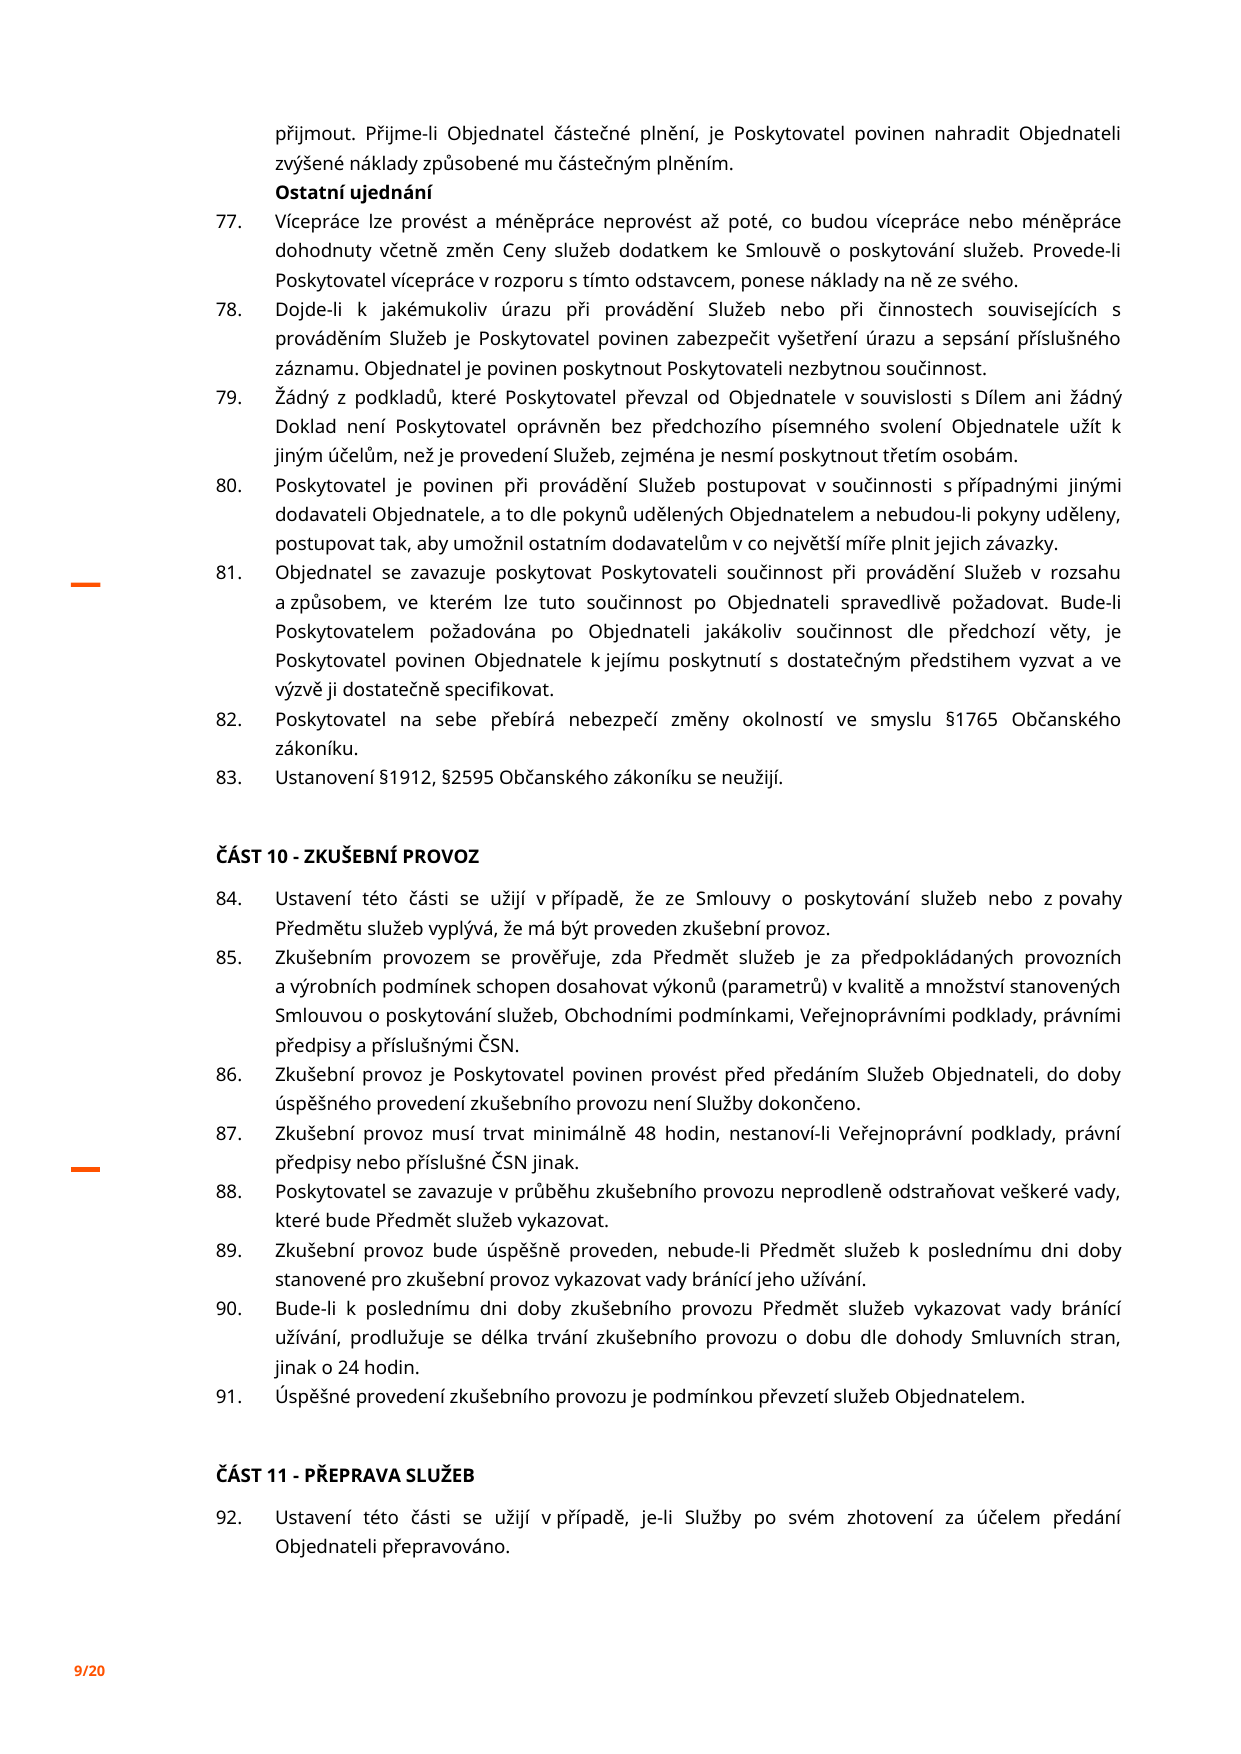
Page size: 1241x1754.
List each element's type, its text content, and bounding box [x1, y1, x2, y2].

list PŘEPRAVA SLUŽEB [216, 1462, 1122, 1488]
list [216, 121, 1122, 175]
list Zkušební provoz bude úspěšně proveden, nebude-li Předmět služeb k poslednímu dni doby stanovené pro zkušební provoz vykazovat vady bránící jeho užívání. [216, 1237, 1122, 1292]
list Ustavení této části se užijí v případě, je-li Služby po svém zhotovení za účelem předání Objednateli přepravováno. [216, 1504, 1122, 1559]
text Ostatní ujednání [275, 179, 1122, 205]
list ZKUŠEBNÍ PROVOZ [216, 844, 1122, 869]
list Bude-li k poslednímu dni doby zkušebního provozu Předmět služeb vykazovat vady bránící užívání, prodlužuje se délka trvání zkušebního provozu o dobu dle dohody Smluvních stran, jinak o 24 hodin. [216, 1295, 1122, 1379]
list Objednatel se zavazuje poskytovat Poskytovateli součinnost při provádění Služeb v rozsahu a způsobem, ve kterém lze tuto součinnost po Objednateli spravedlivě požadovat. Bude-li Poskytovatelem požadována po Objednateli jakákoliv součinnost dle předchozí věty, je Poskytovatel povinen Objednatele k jejímu poskytnutí s dostatečným předstihem vyzvat a ve výzvě ji dostatečně specifikovat. [216, 560, 1122, 702]
list Úspěšné provedení zkušebního provozu je podmínkou převzetí služeb Objednatelem. [216, 1383, 1122, 1409]
list Poskytovatel na sebe přebírá nebezpečí změny okolností ve smyslu §1765 Občanského zákoníku. [216, 706, 1122, 761]
list Vícepráce lze provést a méněpráce neprovést až poté, co budou vícepráce nebo méněpráce dohodnuty včetně změn Ceny služeb dodatkem ke Smlouvě o poskytování služeb. Provede-li Poskytovatel vícepráce v rozporu s tímto odstavcem, ponese náklady na ně ze svého. [216, 208, 1122, 292]
list Ustavení této části se užijí v případě, že ze Smlouvy o poskytování služeb nebo z povahy Předmětu služeb vyplývá, že má být proveden zkušební provoz. [216, 886, 1122, 940]
list Ustanovení §1912, §2595 Občanského zákoníku se neužijí. [216, 764, 1122, 790]
list Poskytovatel je povinen při provádění Služeb postupovat v součinnosti s případnými jinými dodavateli Objednatele, a to dle pokynů udělených Objednatelem a nebudou-li pokyny uděleny, postupovat tak, aby umožnil ostatním dodavatelům v co největší míře plnit jejich závazky. [216, 472, 1122, 556]
list Zkušební provoz je Poskytovatel povinen provést před předáním Služeb Objednateli, do doby úspěšného provedení zkušebního provozu není Služby dokončeno. [216, 1061, 1122, 1116]
list Žádný z podkladů, které Poskytovatel převzal od Objednatele v souvislosti s Dílem ani žádný Doklad není Poskytovatel oprávněn bez předchozího písemného svolení Objednatele užít k jiným účelům, než je provedení Služeb, zejména je nesmí poskytnout třetím osobám. [216, 384, 1122, 468]
list Zkušební provoz musí trvat minimálně 48 hodin, nestanoví-li Veřejnoprávní podklady, právní předpisy nebo příslušné ČSN jinak. [216, 1120, 1122, 1174]
list Dojde-li k jakémukoliv úrazu při provádění Služeb nebo při činnostech souvisejících s prováděním Služeb je Poskytovatel povinen zabezpečit vyšetření úrazu a sepsání příslušného záznamu. Objednatel je povinen poskytnout Poskytovateli nezbytnou součinnost. [216, 296, 1122, 380]
list Zkušebním provozem se prověřuje, zda Předmět služeb je za předpokládaných provozních a výrobních podmínek schopen dosahovat výkonů (parametrů) v kvalitě a množství stanovených Smlouvou o poskytování služeb, Obchodními podmínkami, Veřejnoprávními podklady, právními předpisy a příslušnými ČSN. [216, 944, 1122, 1057]
list Poskytovatel se zavazuje v průběhu zkušebního provozu neprodleně odstraňovat veškeré vady, které bude Předmět služeb vykazovat. [216, 1178, 1122, 1233]
